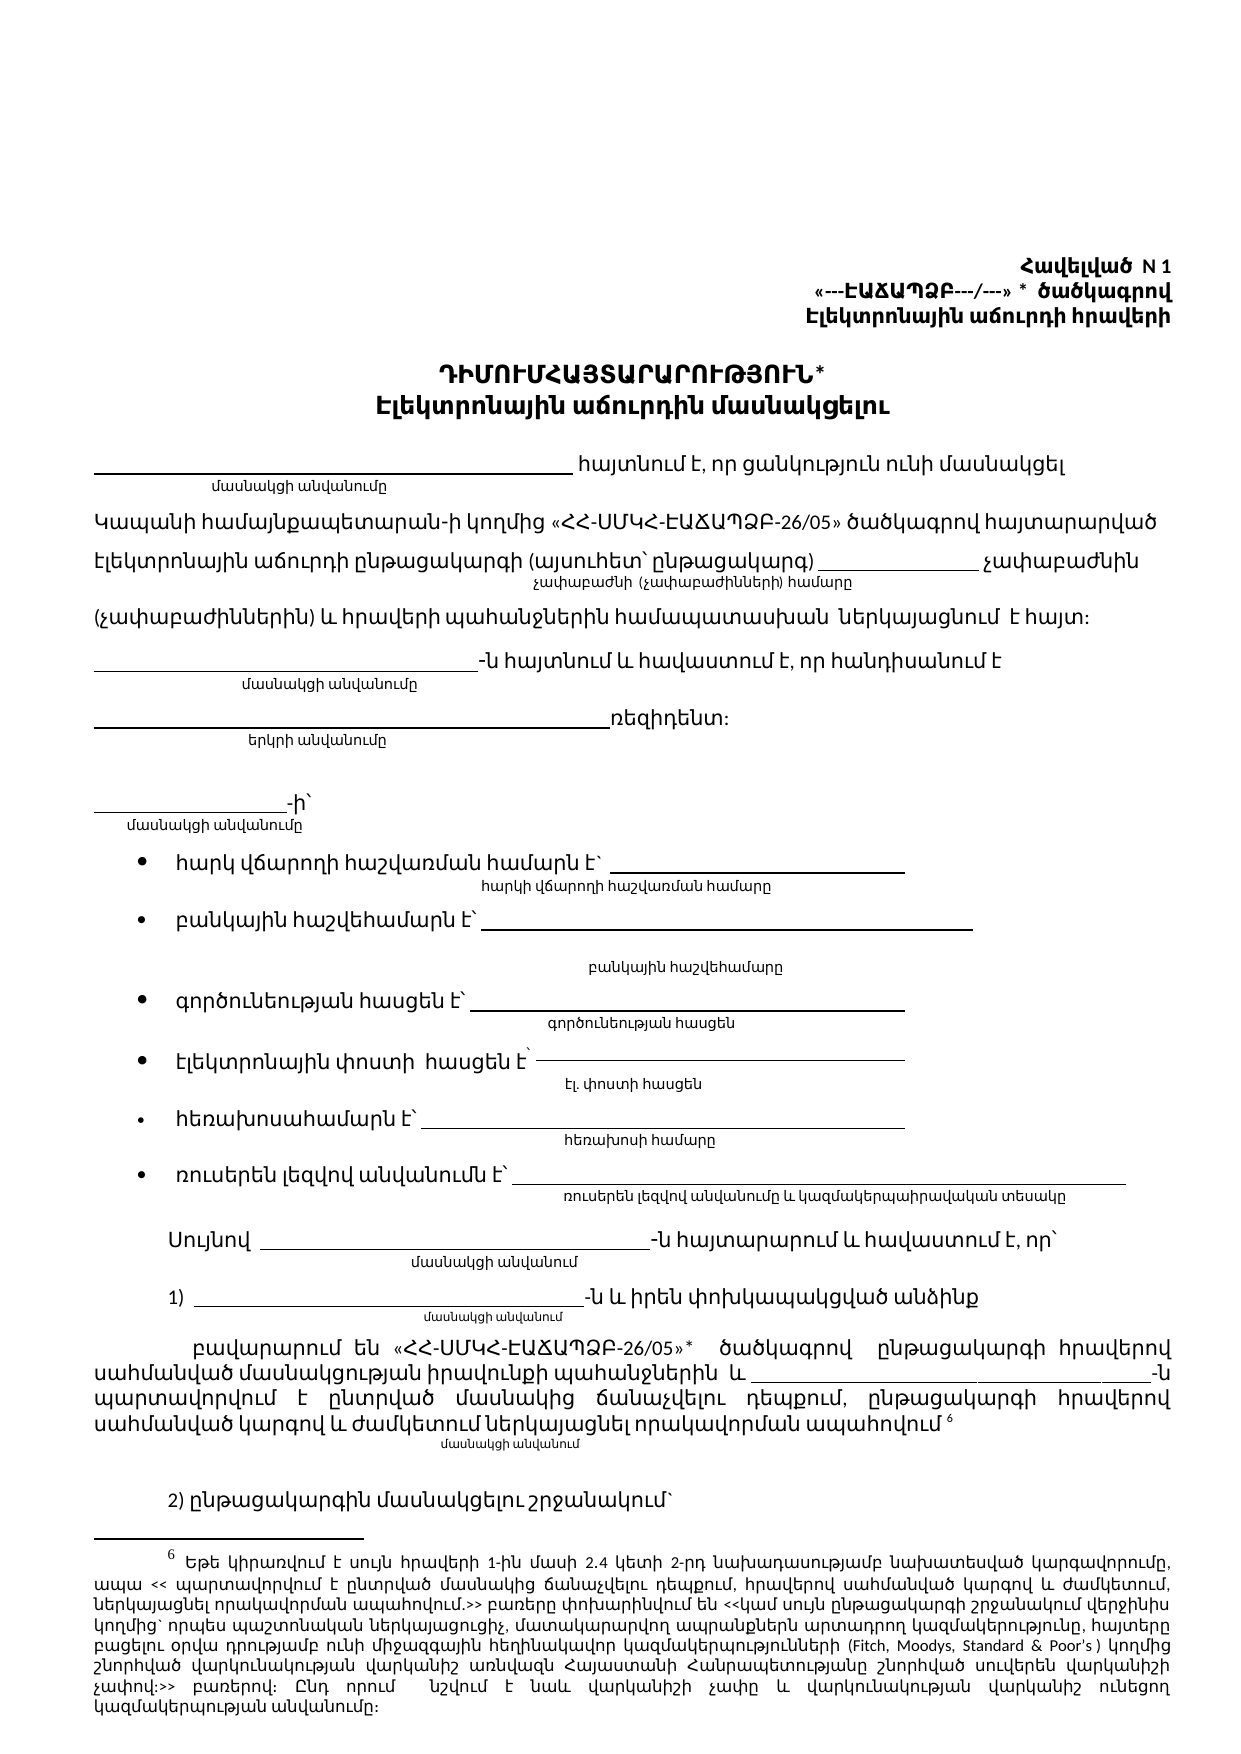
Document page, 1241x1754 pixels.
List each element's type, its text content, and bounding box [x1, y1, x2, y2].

text Հավելված N 1 [94, 253, 1171, 278]
list բանկային հաշվեհամարն է՝ [138, 907, 1171, 958]
list ռուսերեն լեզվով անվանումն է՝ [138, 1162, 1171, 1187]
text հայտնում է, որ ցանկություն ունի մասնակցել [94, 451, 1171, 477]
text հարկի վճարողի հաշվառման համարը [94, 877, 1171, 907]
text մասնակցի անվանումը [94, 477, 1171, 507]
text ռուսերեն լեզվով անվանումը և կազմակերպաիրավական տեսակը [94, 1187, 1171, 1218]
text մասնակցի անվանումը [94, 816, 1171, 846]
text մասնակցի անվանում [94, 1436, 1171, 1462]
list էլեկտրոնային փոստի հասցեն է՝ [138, 1045, 1171, 1075]
text Սույնով -ն հայտարարում և հավաստում է, որ՝ [94, 1223, 1171, 1253]
text գործունեության հասցեն [94, 1014, 1171, 1045]
list հեռախոսահամարն է՝ [138, 1106, 1171, 1131]
text մասնակցի անվանումը [94, 675, 1171, 706]
text Կապանի համայնքապետարան-ի կողմից «ՀՀ-ՍՄԿՀ-ԷԱՃԱՊՁԲ-26/05» ծածկագրով հայտարարված [94, 507, 1171, 535]
text «---ԷԱՃԱՊՁԲ---/---» * ծածկագրով [94, 278, 1171, 304]
list գործունեության հասցեն է՝ [138, 989, 1171, 1014]
text ԴԻՄՈՒՄՀԱՅՏԱՐԱՐՈՒԹՅՈՒՆ* [94, 360, 1171, 390]
text 1) -ն և իրեն փոխկապակցված անձինք [94, 1284, 1171, 1309]
subtitle Էլեկտրոնային աճուրդին մասնակցելու [94, 390, 1171, 421]
text էլ. փոստի հասցեն [94, 1075, 1171, 1106]
text երկրի անվանումը [94, 731, 1171, 762]
text չափաբաժնի (չափաբաժինների) համարը [94, 573, 1171, 604]
text բանկային հաշվեհամարը [94, 958, 1171, 989]
text մասնակցի անվանում [94, 1309, 1171, 1335]
text Էլեկտրոնային աճուրդի հրավերի [94, 304, 1171, 329]
text մասնակցի անվանում [94, 1253, 1171, 1284]
text էլեկտրոնային աճուրդի ընթացակարգի (այսուհետ՝ ընթացակարգ) չափաբաժնին [94, 548, 1171, 573]
text (չափաբաժիններին) և հրավերի պահանջներին համապատասխան ներկայացնում է հայտ: [94, 604, 1171, 629]
text ռեզիդենտ: [94, 706, 1171, 731]
list հարկ վճարողի հաշվառման համարն է` [138, 846, 1171, 877]
text -ն հայտնում և հավաստում է, որ հանդիսանում է [94, 644, 1171, 675]
text հեռախոսի համարը [462, 1131, 1171, 1162]
text բավարարում են «ՀՀ-ՍՄԿՀ-ԷԱՃԱՊՁԲ-26/05»* ծածկագրով ընթացակարգի հրավերով սահմանված մասնակցության իրավունքի պահանջներին և -ն պարտավորվում է ընտրված մասնակից ճանաչվելու դեպքում, ընթացակարգի հրավերով սահմանված կարգով և ժամկետում ներկայացնել որակավորման ապահովում [94, 1335, 1171, 1436]
text -ի՝ [94, 790, 1171, 816]
text 2) ընթացակարգին մասնակցելու շրջանակում` [94, 1487, 1171, 1513]
